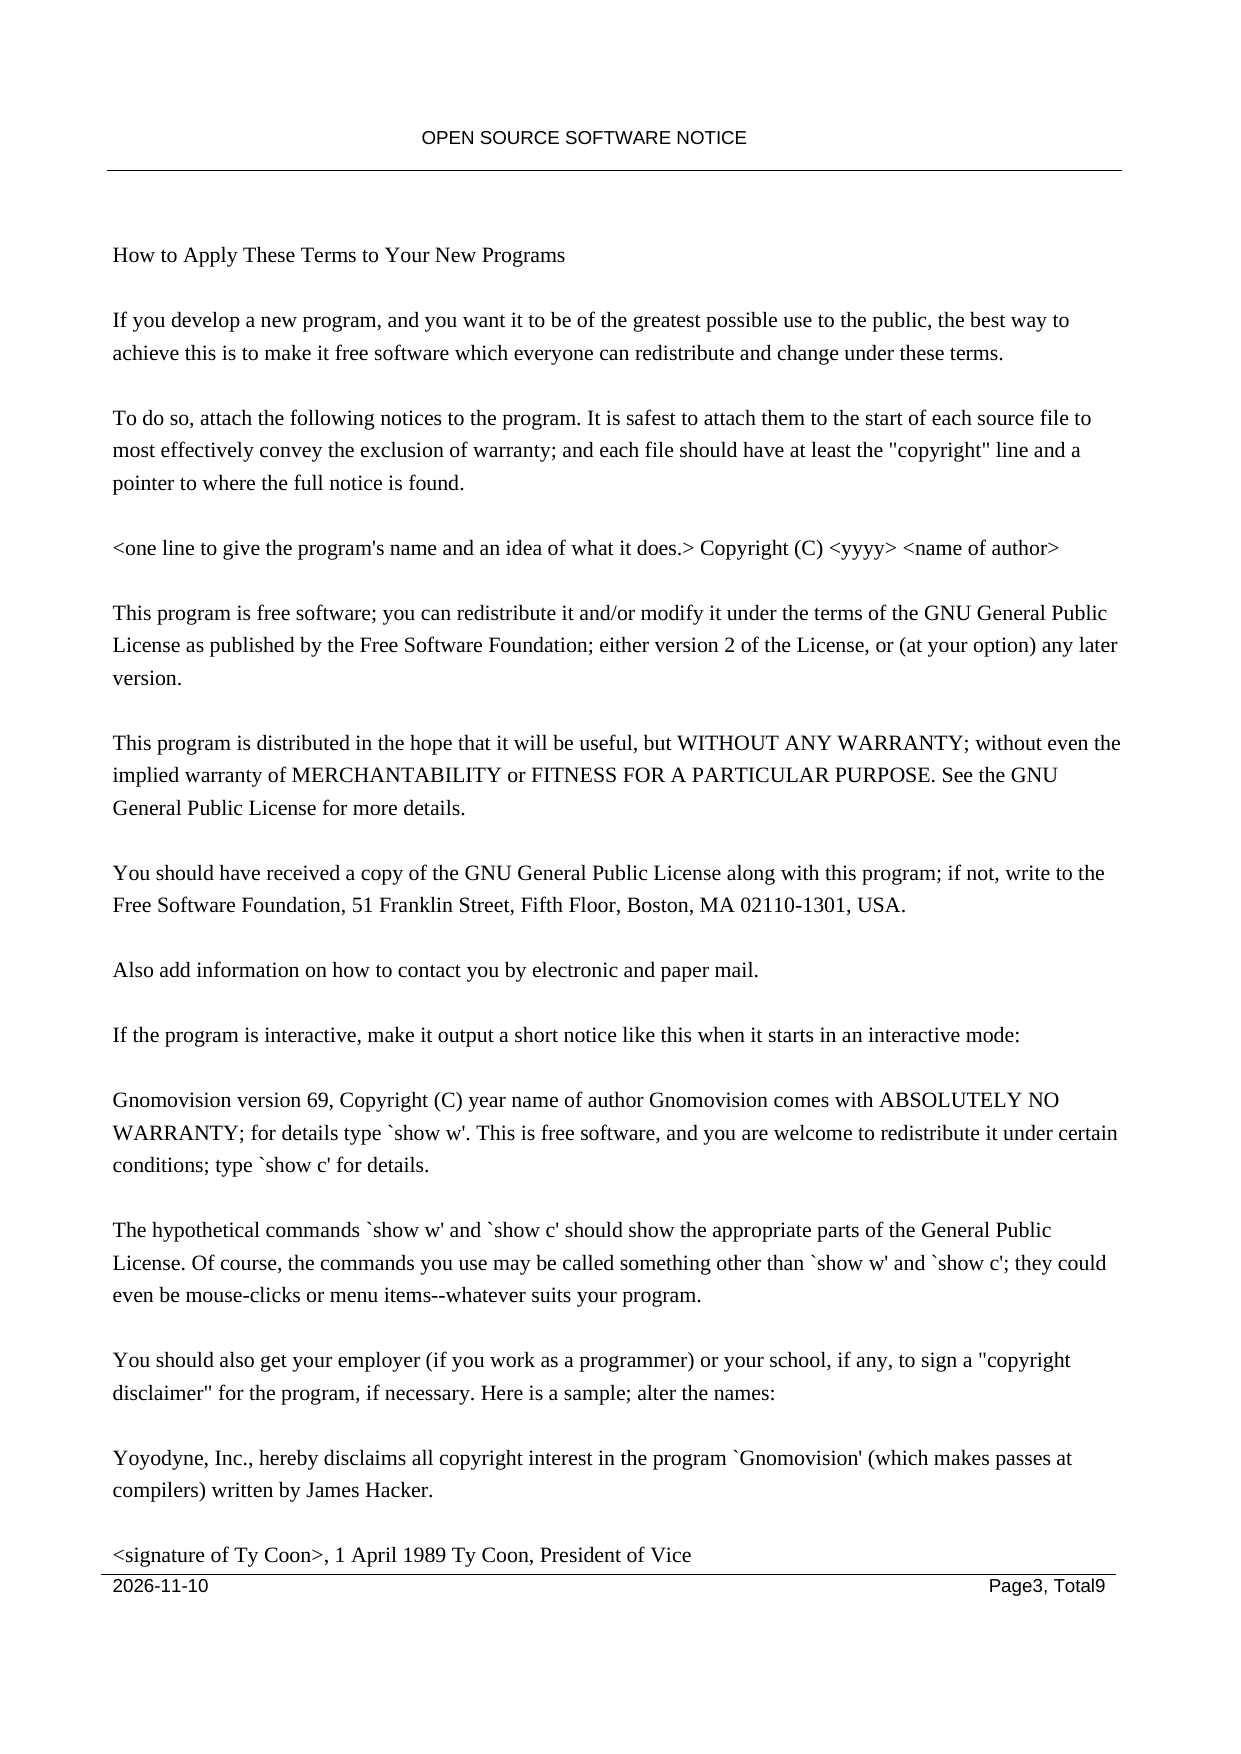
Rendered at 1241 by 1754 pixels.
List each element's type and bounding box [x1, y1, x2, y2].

text [112, 206, 1128, 1571]
